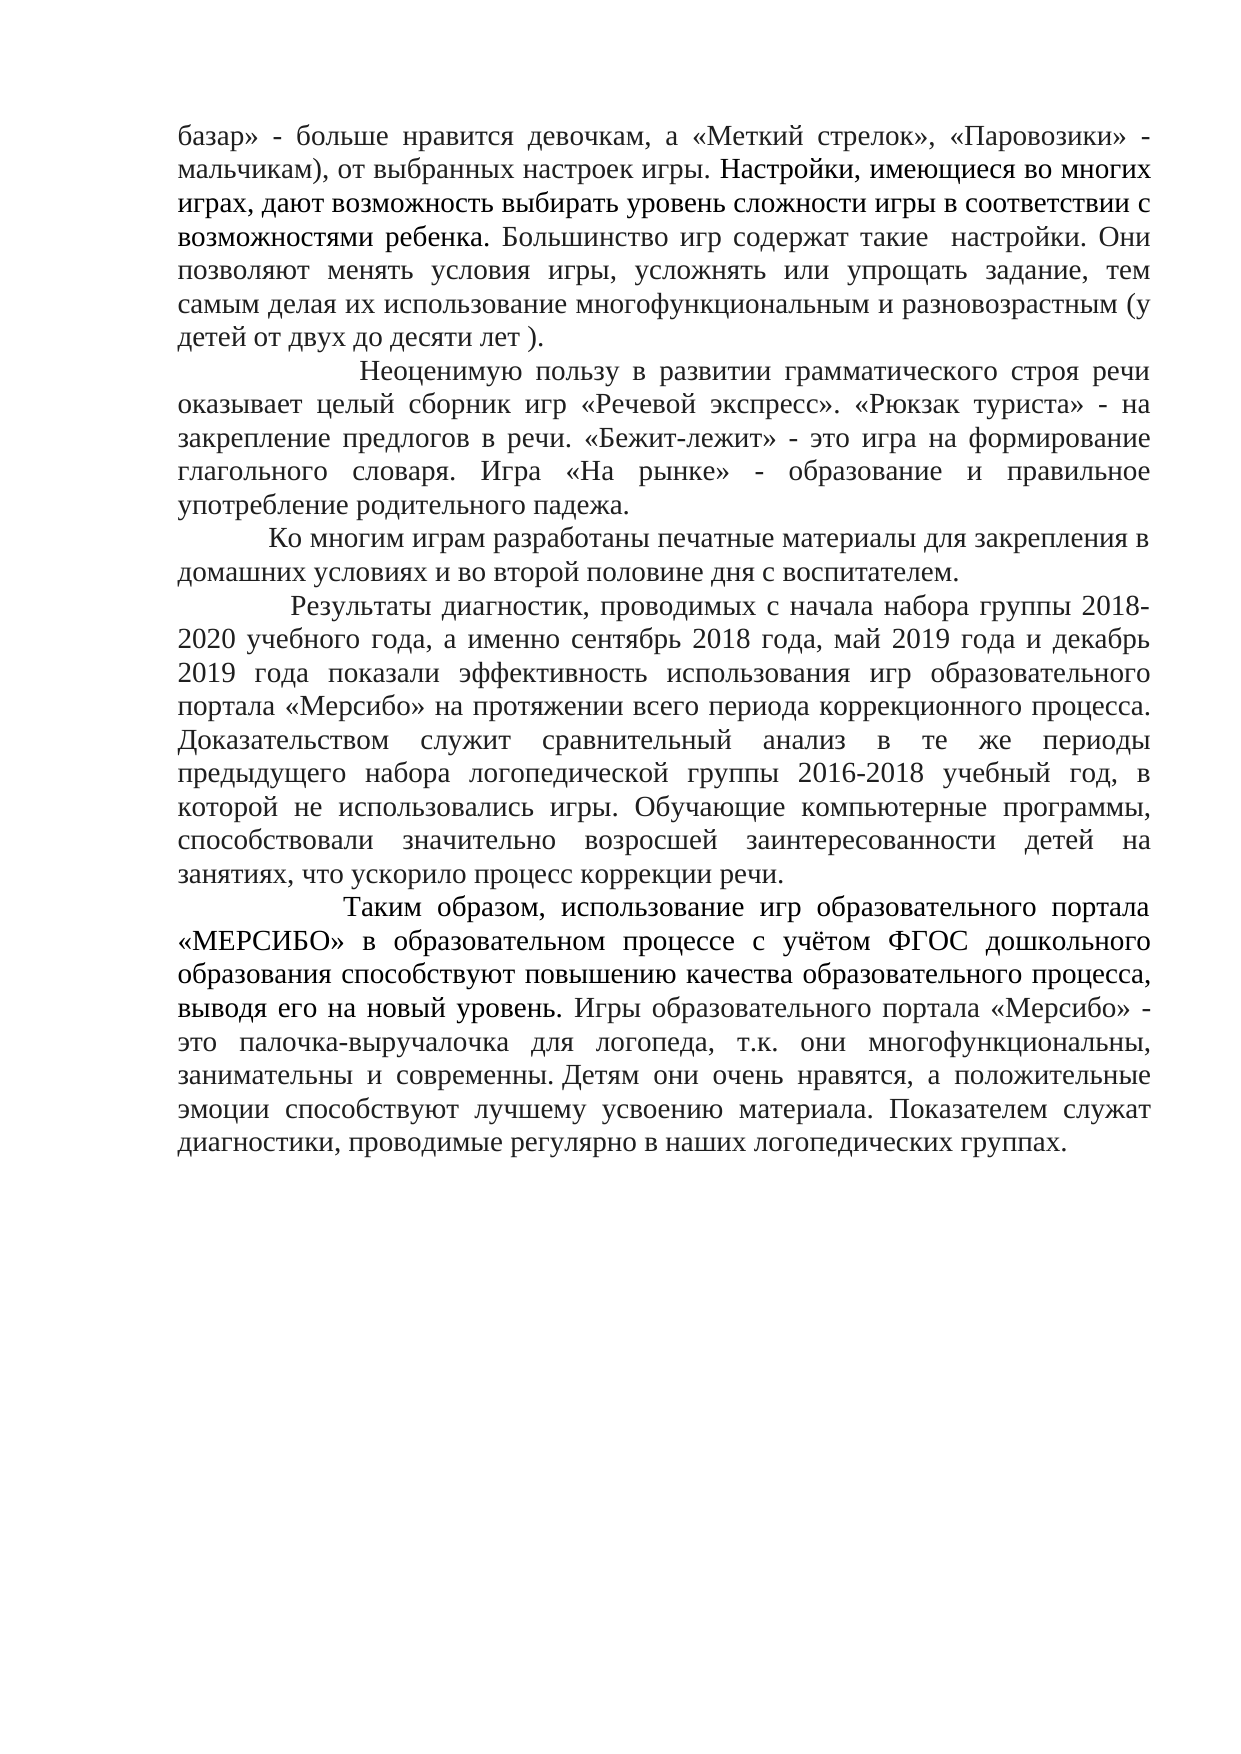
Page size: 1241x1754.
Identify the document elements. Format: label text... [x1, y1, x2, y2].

text Неоценимую пользу в развитии грамматического строя речи оказывает целый сборник игр «Речевой экспресс». «Рюкзак туриста» - на закрепление предлогов в речи. «Бежит-лежит» - это игра на формирование глагольного словаря. Игра «На рынке» - образование и правильное употребление родительного падежа. [177, 353, 1152, 521]
text Ко многим играм разработаны печатные материалы для закрепления в домашних условиях и во второй половине дня с воспитателем. [177, 521, 1152, 588]
text Результаты диагностик, проводимых с начала набора группы 2018-2020 учебного года, а именно сентябрь 2018 года, май 2019 года и декабрь 2019 года показали эффективность использования игр образовательного портала «Мерсибо» на протяжении всего периода коррекционного процесса. Доказательством служит сравнительный анализ в те же периоды предыдущего набора логопедической группы 2016-2018 учебный год, в которой не использовались игры. Обучающие компьютерные программы, способствовали значительно возросшей заинтересованности детей на занятиях, что ускорило процесс коррекции речи. [177, 588, 1152, 889]
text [177, 118, 1152, 353]
text Таким образом, использование игр образовательного портала «МЕРСИБО» в образовательном процессе с учётом ФГОС дошкольного образования способствуют повышению качества образовательного процесса, выводя его на новый уровень. Игры образовательного портала «Мерсибо» - это палочка-выручалочка для логопеда, т.к. они многофункциональны, занимательны и современны. Детям они очень нравятся, а положительные эмоции способствуют лучшему усвоению материала. Показателем служат диагностики, проводимые регулярно в наших логопедических группах. [177, 889, 1152, 1158]
